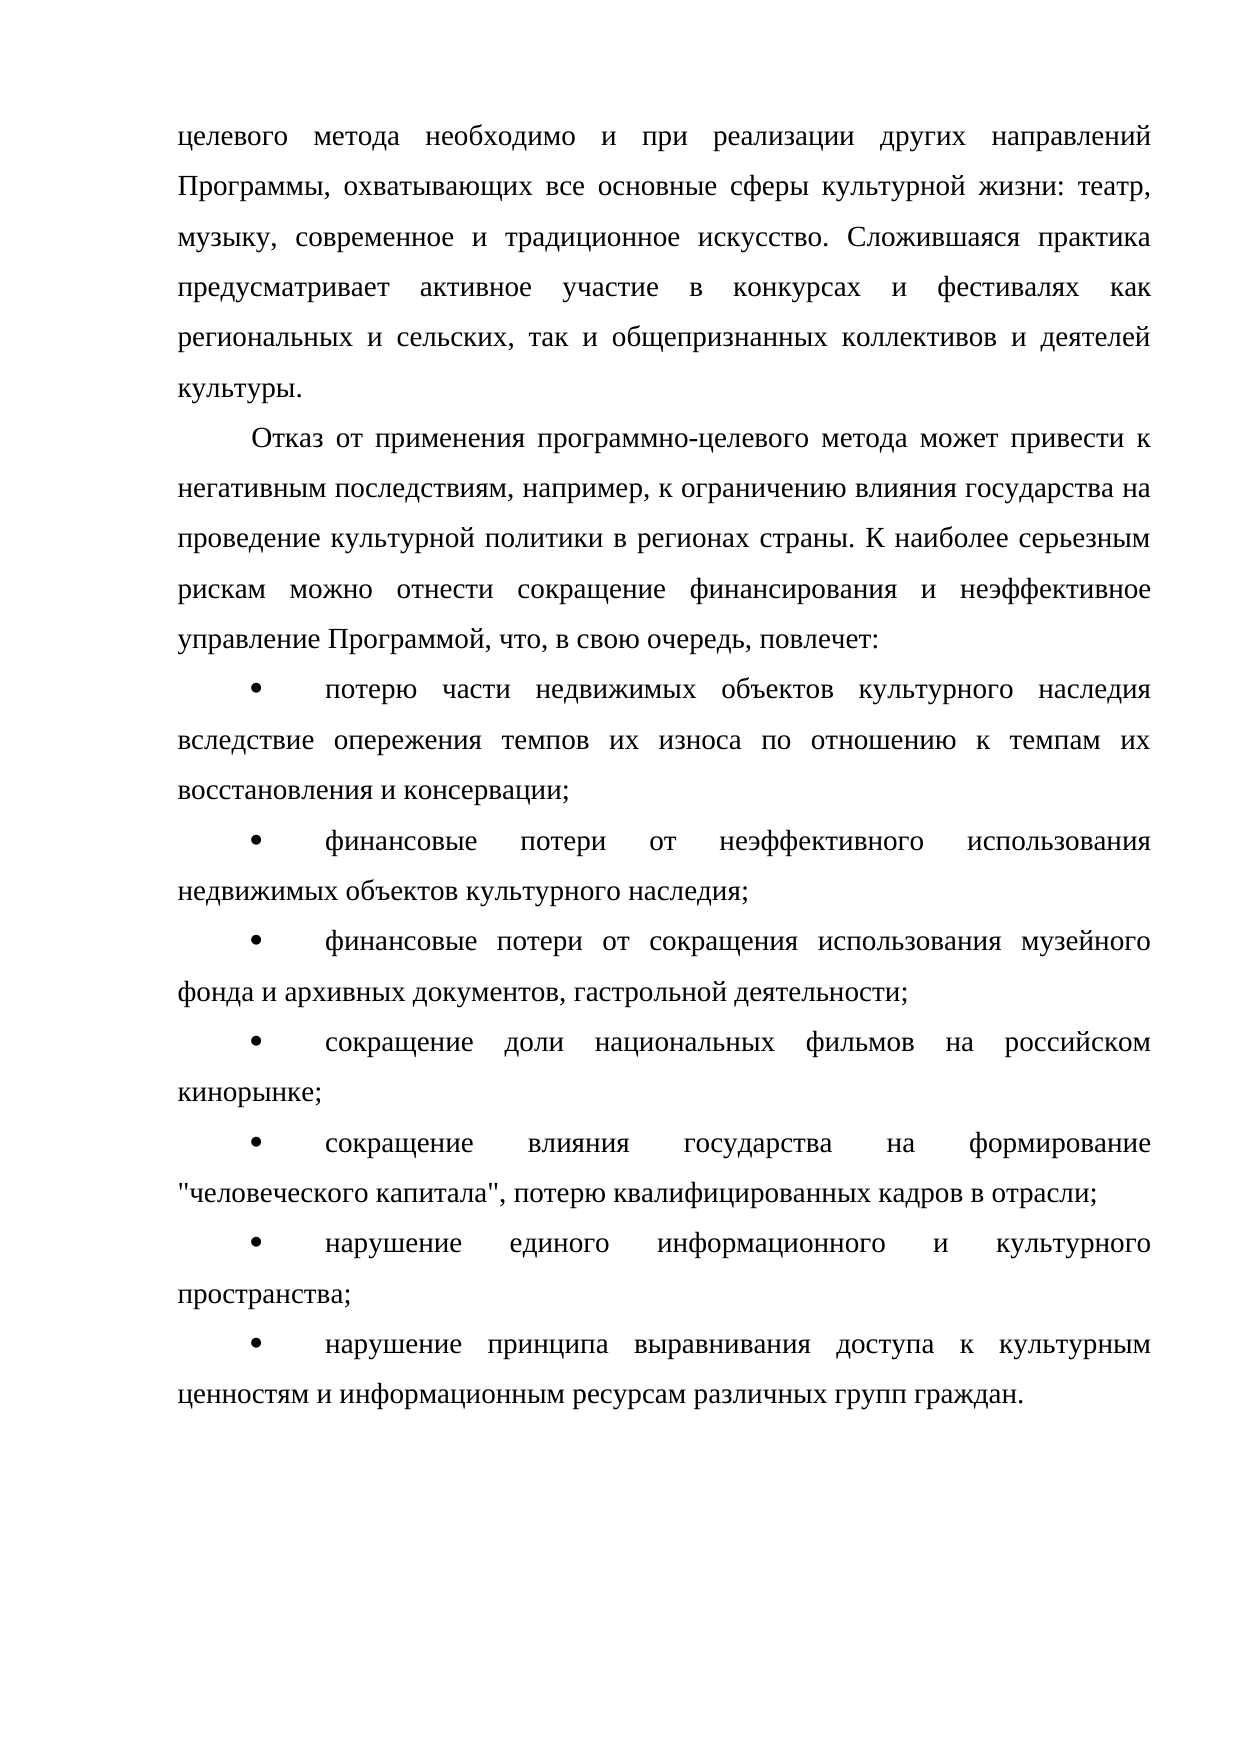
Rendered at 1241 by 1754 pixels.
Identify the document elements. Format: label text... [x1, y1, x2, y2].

list сокращение доли национальных фильмов на российском кинорынке; [177, 1024, 1152, 1108]
list нарушение принципа выравнивания доступа к культурным ценностям и информационным ресурсам различных групп граждан. [177, 1326, 1152, 1410]
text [177, 118, 1152, 403]
list финансовые потери от неэффективного использования недвижимых объектов культурного наследия; [177, 823, 1152, 907]
list финансовые потери от сокращения использования музейного фонда и архивных документов, гастрольной деятельности; [177, 923, 1152, 1007]
text Отказ от применения программно-целевого метода может привести к негативным последствиям, например, к ограничению влияния государства на проведение культурной политики в регионах страны. К наиболее серьезным рискам можно отнести сокращение финансирования и неэффективное управление Программой, что, в свою очередь, повлечет: [177, 420, 1152, 655]
list сокращение влияния государства на формирование "человеческого капитала", потерю квалифицированных кадров в отрасли; [177, 1125, 1152, 1209]
list нарушение единого информационного и культурного пространства; [177, 1226, 1152, 1309]
list потерю части недвижимых объектов культурного наследия вследствие опережения темпов их износа по отношению к темпам их восстановления и консервации; [177, 672, 1152, 806]
